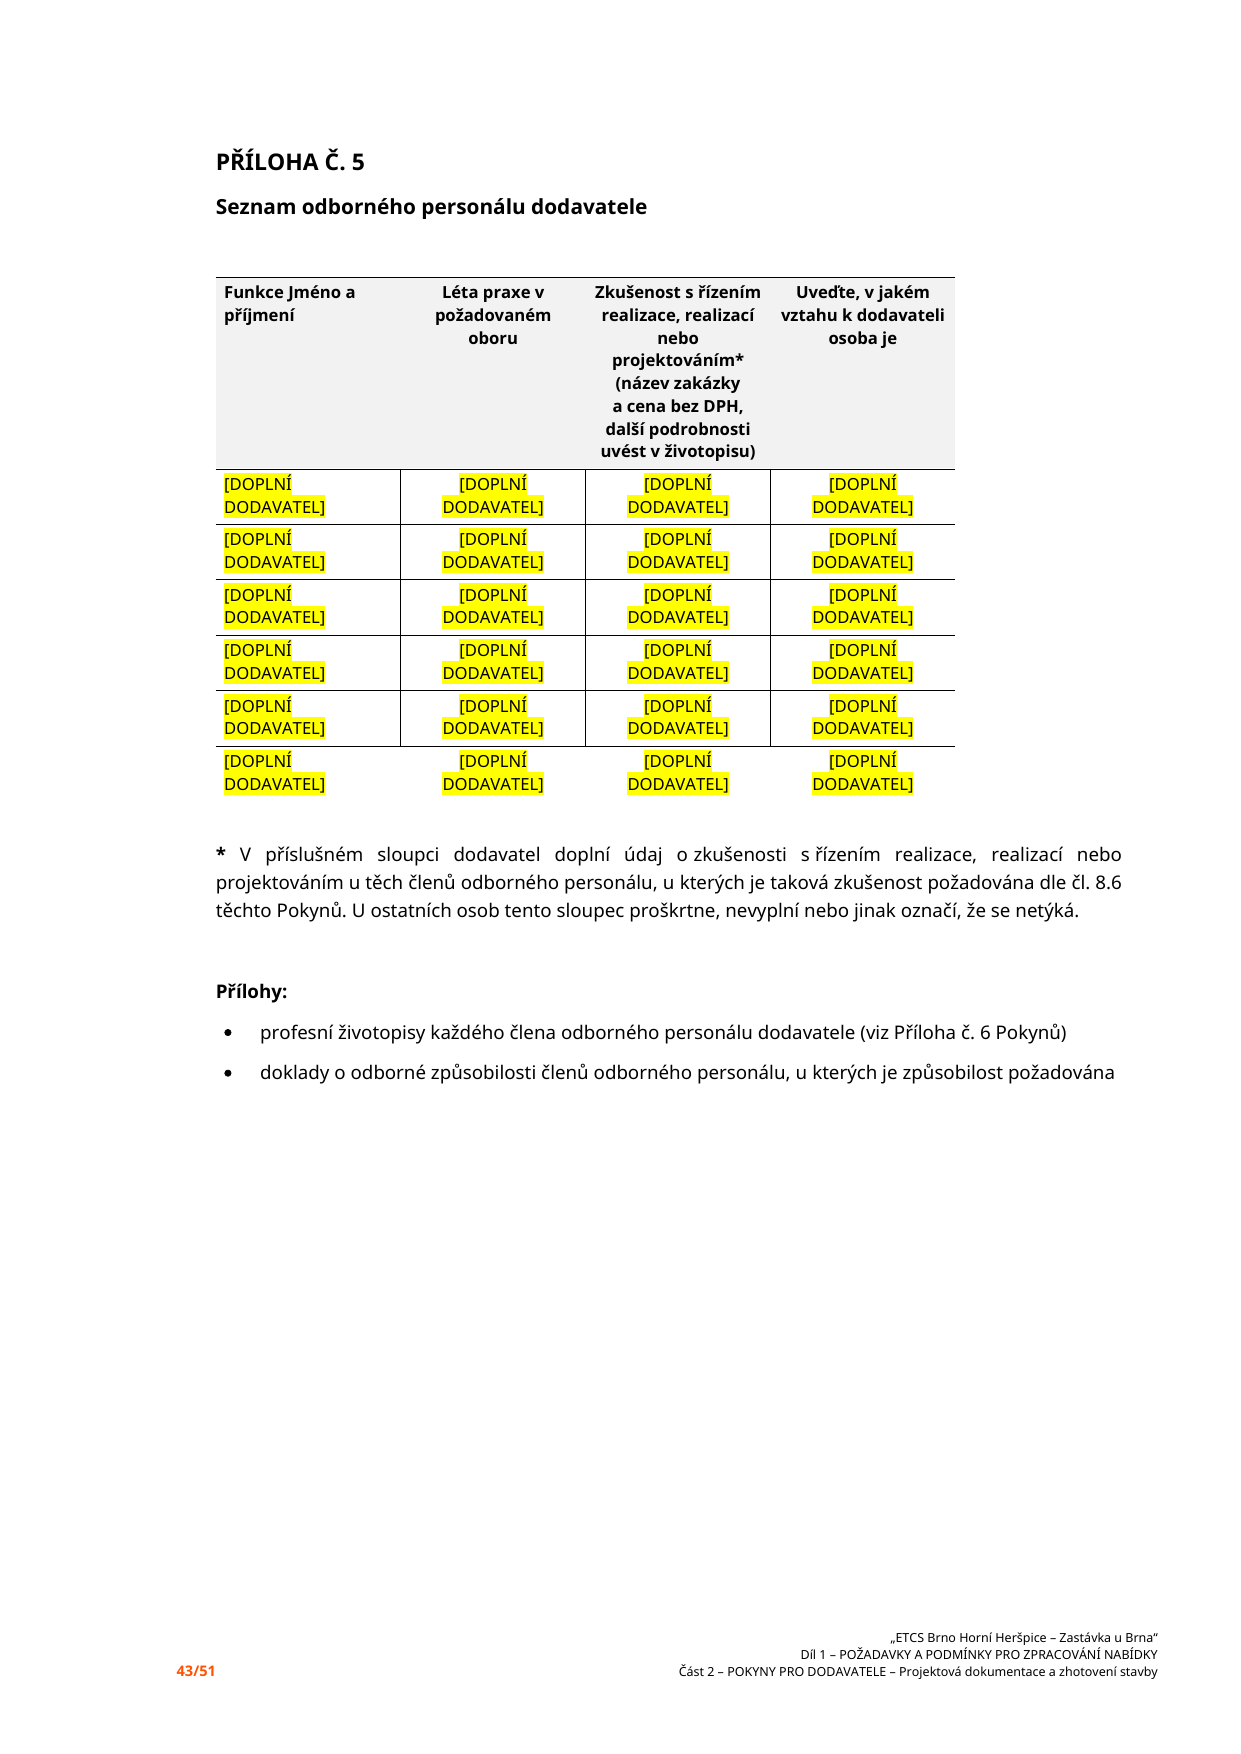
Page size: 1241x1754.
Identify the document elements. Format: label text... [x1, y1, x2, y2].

table_cell [DOPLNÍ DODAVATEL] [216, 580, 400, 635]
table_cell [DOPLNÍ DODAVATEL] [216, 525, 400, 579]
table_header Funkce Jméno a příjmení [216, 278, 401, 468]
table_cell [DOPLNÍ DODAVATEL] [216, 691, 400, 746]
table_cell [DOPLNÍ DODAVATEL] [401, 691, 585, 746]
table_cell [DOPLNÍ DODAVATEL] [771, 525, 955, 579]
table_cell [DOPLNÍ DODAVATEL] [771, 580, 955, 635]
table_cell [DOPLNÍ DODAVATEL] [586, 691, 770, 746]
table_cell [DOPLNÍ DODAVATEL] [770, 747, 955, 801]
table_cell [DOPLNÍ DODAVATEL] [216, 747, 401, 801]
table_cell [DOPLNÍ DODAVATEL] [586, 470, 770, 524]
table_cell [DOPLNÍ DODAVATEL] [401, 636, 585, 690]
text * V příslušném sloupci dodavatel doplní údaj o zkušenosti s řízením realizace, realizací nebo projektováním u těch členů odborného personálu, u kterých je taková zkušenost požadována dle čl. 8.6 těchto Pokynů. U ostatních osob tento sloupec proškrtne, nevyplní nebo jinak označí, že se netýká. [216, 841, 1122, 923]
table_header Zkušenost s řízením realizace, realizací nebo projektováním* (název zakázky a cena bez DPH, další podrobnosti uvést v životopisu) [585, 278, 770, 468]
text profesní životopisy každého člena odborného personálu dodavatele (viz Příloha č. 6 Pokynů) [224, 1019, 1122, 1044]
table_cell [DOPLNÍ DODAVATEL] [771, 691, 955, 746]
table_cell [DOPLNÍ DODAVATEL] [586, 525, 770, 579]
table_cell [DOPLNÍ DODAVATEL] [401, 747, 585, 801]
table_cell [DOPLNÍ DODAVATEL] [585, 747, 770, 801]
table_cell [DOPLNÍ DODAVATEL] [586, 636, 770, 690]
text doklady o odborné způsobilosti členů odborného personálu, u kterých je způsobilost požadována [224, 1059, 1122, 1085]
table_cell [DOPLNÍ DODAVATEL] [771, 636, 955, 690]
table_cell [DOPLNÍ DODAVATEL] [771, 470, 955, 524]
table_header Léta praxe v požadovaném oboru [401, 278, 585, 468]
table_cell [DOPLNÍ DODAVATEL] [401, 525, 585, 579]
text Přílohy: [216, 978, 1122, 1004]
table_cell [DOPLNÍ DODAVATEL] [216, 470, 400, 524]
table_cell [DOPLNÍ DODAVATEL] [401, 470, 585, 524]
table_cell [DOPLNÍ DODAVATEL] [216, 636, 400, 690]
text Seznam odborného personálu dodavatele [216, 192, 1122, 221]
table_header Uveďte, v jakém vztahu k dodavateli osoba je [770, 278, 955, 468]
text Příloha č. 5 [216, 146, 1122, 177]
table_cell [DOPLNÍ DODAVATEL] [401, 580, 585, 635]
table_cell [DOPLNÍ DODAVATEL] [586, 580, 770, 635]
